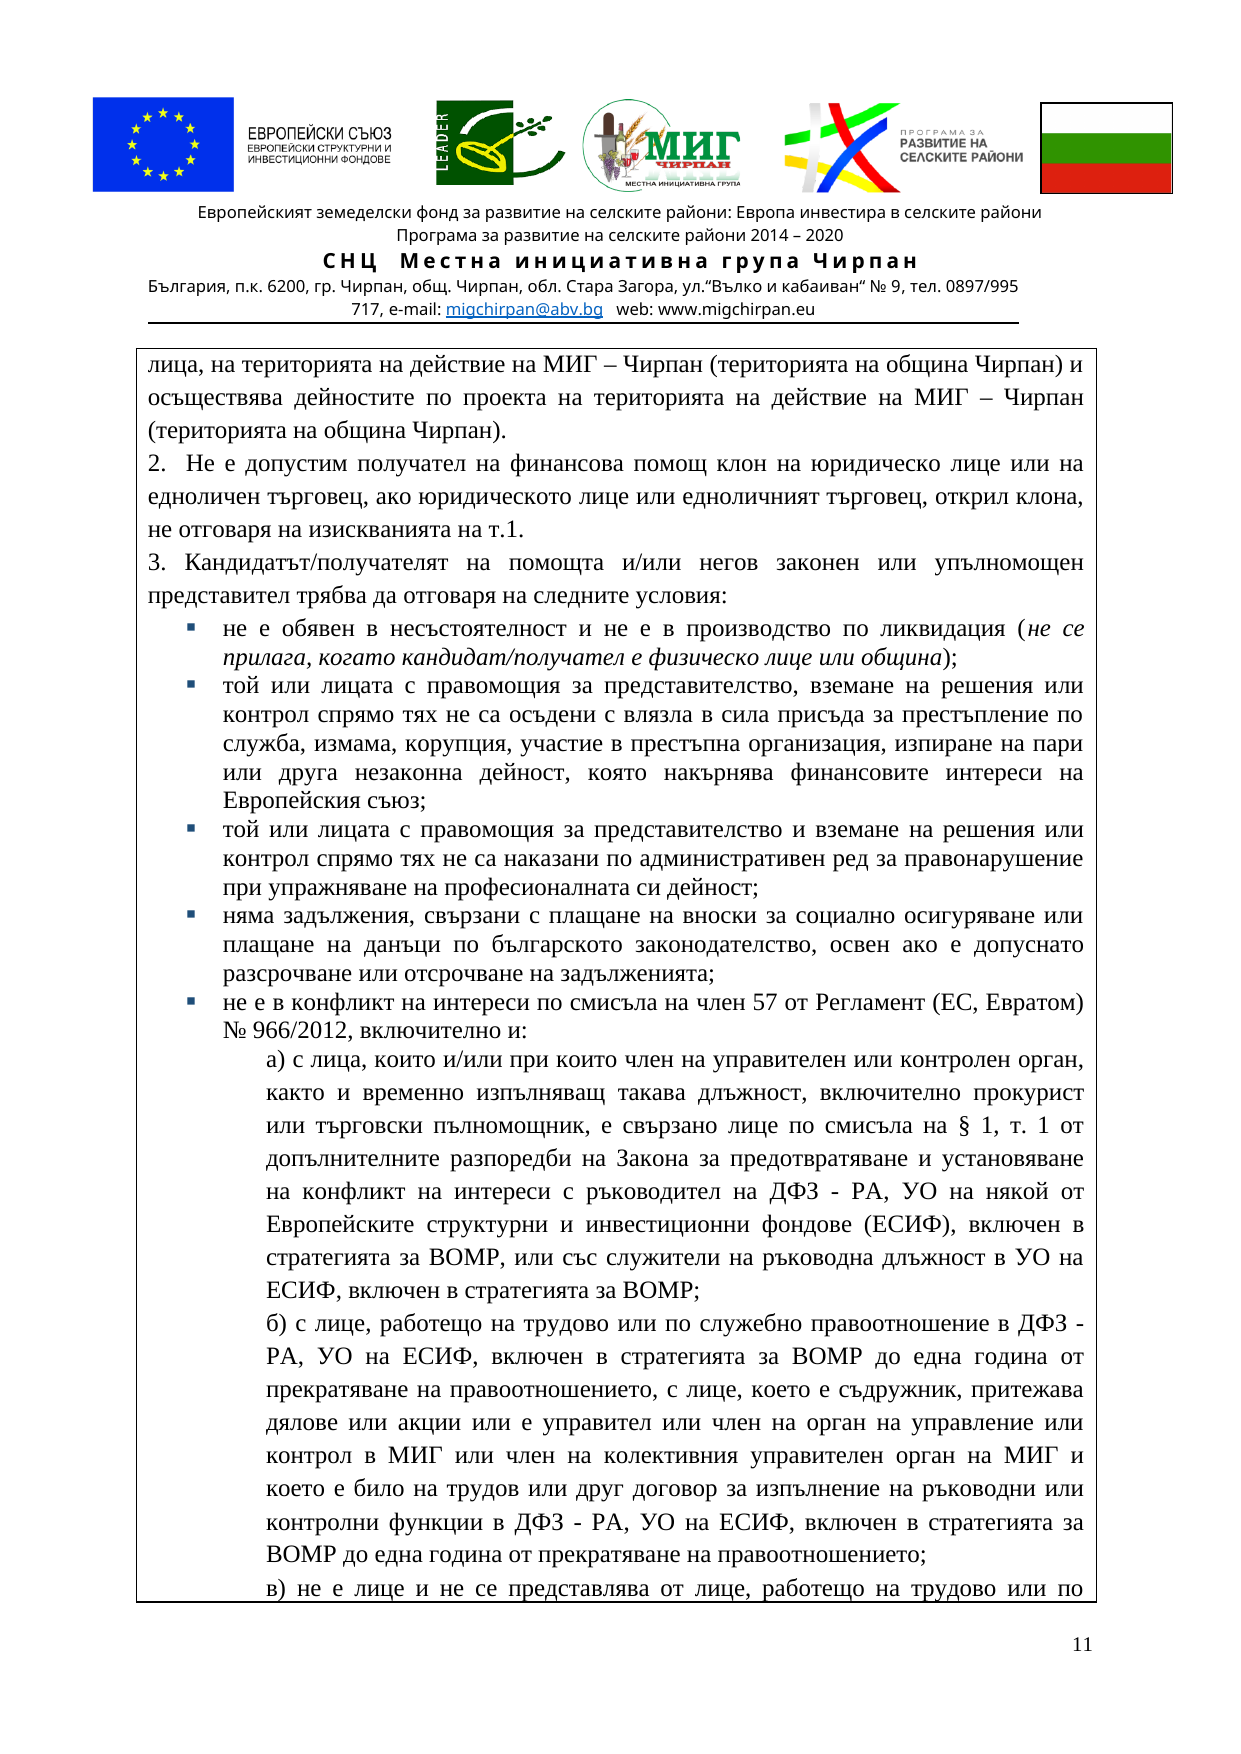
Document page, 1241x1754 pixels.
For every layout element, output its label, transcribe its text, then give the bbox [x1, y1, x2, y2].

picture [79, 82, 425, 202]
picture [582, 99, 741, 192]
picture [770, 95, 1033, 199]
picture [436, 100, 569, 185]
